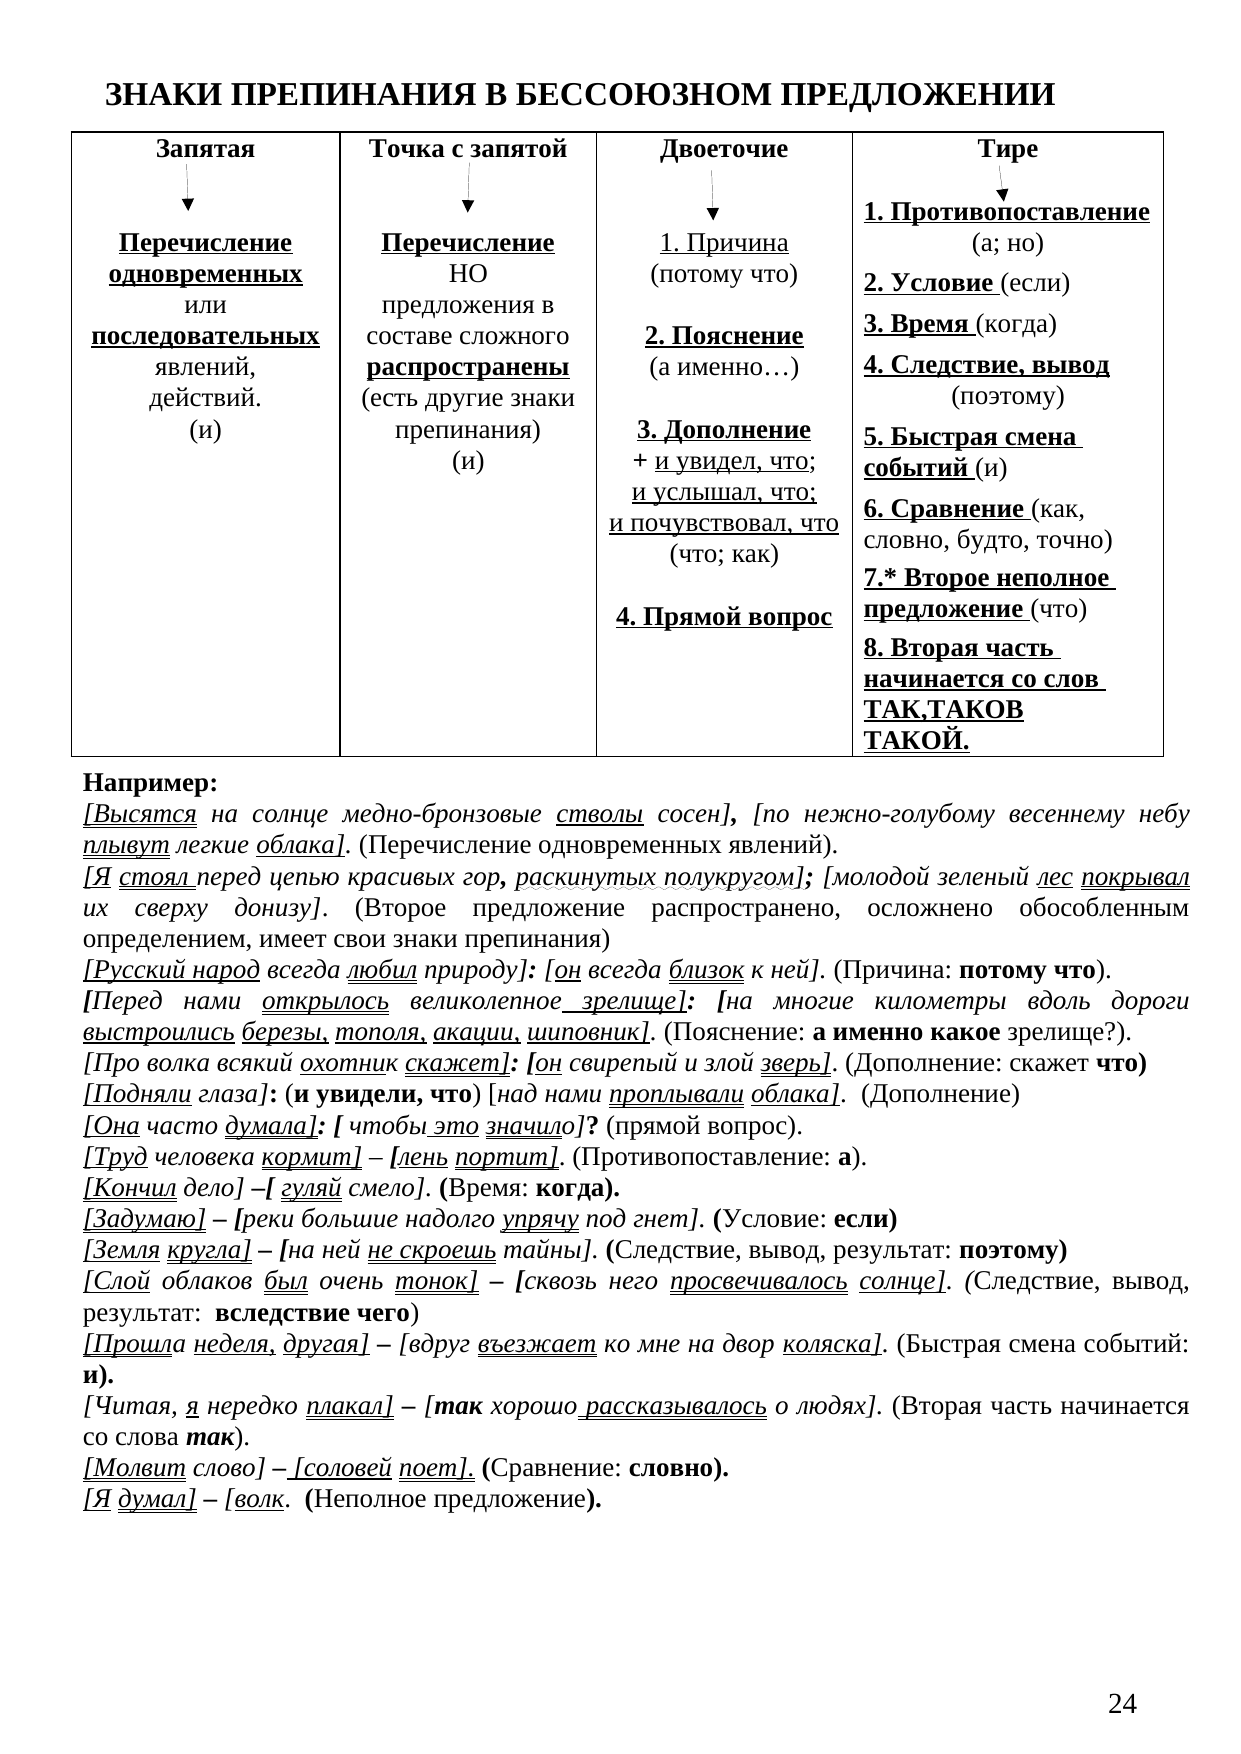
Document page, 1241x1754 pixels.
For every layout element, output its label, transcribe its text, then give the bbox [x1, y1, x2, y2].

table_header Двоеточие 1. Причина (потому что) 2. Пояснение (а именно…) 3. Дополнение + и увидел, что; и услышал, что; и почувствовал, что (что; как) 4. Прямой вопрос [597, 133, 852, 756]
text [Читая, я нередко плакал] – [так хорошо рассказывалось о людях]. (Вторая часть начинается со слова так). [83, 1389, 1190, 1451]
table_header Запятая Перечисление одновременных или последовательных явлений, действий. (и) [72, 133, 339, 756]
text [Про волка всякий охотник скажет]: [он свирепый и злой зверь]. (Дополнение: скажет что) [83, 1046, 1190, 1078]
table_header Точка с запятой Перечисление НО предложения в составе сложного распространены (есть другие знаки препинания) (и) [341, 133, 596, 756]
text [Слой облаков был очень тонок] – [сквозь него просвечивалось солнце]. (Следствие, вывод, результат: вследствие чего) [83, 1264, 1190, 1327]
text [Русский народ всегда любил природу]: [он всегда близок к ней]. (Причина: потому что). [83, 953, 1190, 984]
text [Труд человека кормит] – [лень портит]. (Противопоставление: а). [83, 1140, 1190, 1171]
text [Перед нами открылось великолепное зрелище]: [на многие километры вдоль дороги выстроились березы, тополя, акации, шиповник]. (Пояснение: а именно какое зрелище?). [83, 984, 1190, 1046]
text [Я стоял перед цепью красивых гор, раскинутых полукругом]; [молодой зеленый лес покрывал их сверху донизу]. (Второе предложение распространено, осложнено обособленным определением, имеет свои знаки препинания) [83, 859, 1190, 953]
text [Подняли глаза]: (и увидели, что) [над нами проплывали облака]. (Дополнение) [83, 1078, 1190, 1109]
text [Земля кругла] – [на ней не скроешь тайны]. (Следствие, вывод, результат: поэтому) [83, 1233, 1190, 1264]
text [Я думал] – [волк. (Неполное предложение). [83, 1482, 1190, 1514]
text [Кончил дело] –[ гуляй смело]. (Время: когда). [83, 1171, 1190, 1202]
text Например: [83, 766, 1190, 797]
text [Молвит слово] – [соловей поет]. (Сравнение: словно). [83, 1451, 1190, 1482]
text [Высятся на солнце медно-бронзовые стволы сосен], [по нежно-голубому весеннему небу плывут легкие облака]. (Перечисление одновременных явлений). [83, 797, 1190, 859]
text ЗНАКИ ПРЕПИНАНИЯ В БЕССОЮЗНОМ ПРЕДЛОЖЕНИИ [24, 74, 1137, 112]
table_header Тире 1. Противопоставление (а; но) 2. Условие (если) 3. Время (когда) 4. Следствие, вывод (поэтому) 5. Быстрая смена событий (и) 6. Сравнение (как, словно, будто, точно) 7.* Второе неполное предложение (что) 8. Вторая часть начинается со слов ТАК,ТАКОВ ТАКОЙ. [853, 133, 1163, 756]
text [Прошла неделя, другая] – [вдруг въезжает ко мне на двор коляска]. (Быстрая смена событий: и). [83, 1327, 1190, 1389]
text [Она часто думала]: [ чтобы это значило]? (прямой вопрос). [83, 1109, 1190, 1140]
text [Задумаю] – [реки большие надолго упрячу под гнет]. (Условие: если) [83, 1202, 1190, 1233]
